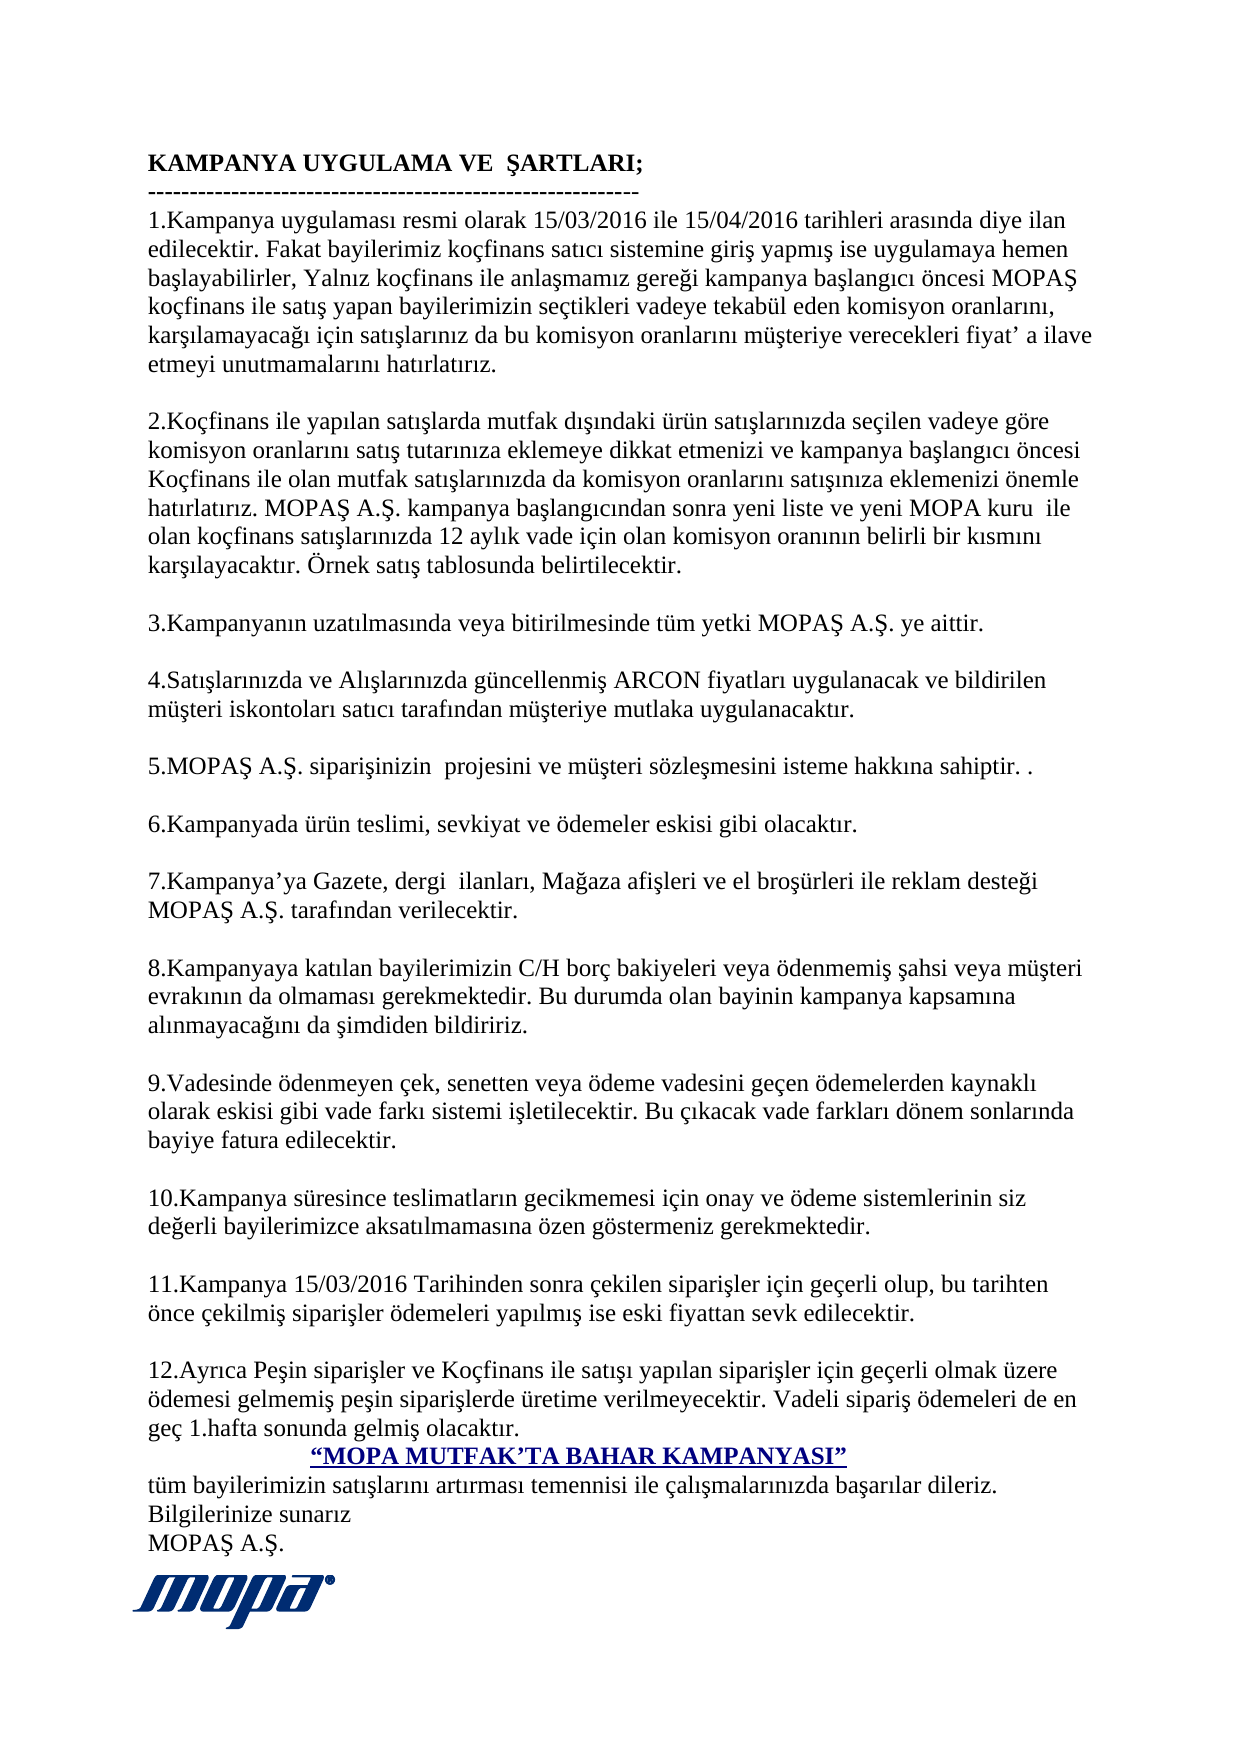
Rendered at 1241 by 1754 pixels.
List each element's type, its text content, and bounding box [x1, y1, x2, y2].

text 8.Kampanyaya katılan bayilerimizin C/H borç bakiyeleri veya ödenmemiş şahsi veya müşteri evrakının da olmaması gerekmektedir. Bu durumda olan bayinin kampanya kapsamına alınmayacağını da şimdiden bildiririz. [148, 924, 1093, 1039]
text Koçfinans ile olan mutfak satışlarınızda da komisyon oranlarını satışınıza eklemenizi önemle hatırlatırız. MOPAŞ A.Ş. kampanya başlangıcından sonra yeni liste ve yeni MOPA kuru ile olan koçfinans satışlarınızda 12 aylık vade için olan komisyon oranının belirli bir kısmını karşılayacaktır. Örnek satış tablosunda belirtilecektir. 3.Kampanyanın uzatılmasında veya bitirilmesinde tüm yetki MOPAŞ A.Ş. ye aittir. [148, 464, 1093, 636]
text KAMPANYA UYGULAMA VE ŞARTLARI; ----------------------------------------------------------- 1.Kampanya uygulaması resmi olarak 15/03/2016 ile 15/04/2016 tarihleri arasında diye ilan edilecektir. Fakat bayilerimiz koçfinans satıcı sistemine giriş yapmış ise uygulamaya hemen başlayabilirler, Yalnız koçfinans ile anlaşmamız gereği kampanya başlangıcı öncesi MOPAŞ koçfinans ile satış yapan bayilerimizin seçtikleri vadeye tekabül eden komisyon oranlarını, karşılamayacağı için satışlarınız da bu komisyon oranlarını müşteriye verecekleri fiyat’ a ilave etmeyi unutmamalarını hatırlatırız. [148, 148, 1093, 378]
text 5.MOPAŞ A.Ş. siparişinizin projesini ve müşteri sözleşmesini isteme hakkına sahiptir. . [148, 751, 1093, 780]
text 9.Vadesinde ödenmeyen çek, senetten veya ödeme vadesini geçen ödemelerden kaynaklı olarak eskisi gibi vade farkı sistemi işletilecektir. Bu çıkacak vade farkları dönem sonlarında bayiye fatura edilecektir. [148, 1068, 1093, 1154]
text 12.Ayrıca Peşin siparişler ve Koçfinans ile satışı yapılan siparişler için geçerli olmak üzere ödemesi gelmemiş peşin siparişlerde üretime verilmeyecektir. Vadeli sipariş ödemeleri de en geç 1.hafta sonunda gelmiş olacaktır. [148, 1355, 1093, 1441]
text 10.Kampanya süresince teslimatların gecikmemesi için onay ve ödeme sistemlerinin siz değerli bayilerimizce aksatılmamasına özen göstermeniz gerekmektedir. 11.Kampanya 15/03/2016 Tarihinden sonra çekilen siparişler için geçerli olup, bu tarihten önce çekilmiş siparişler ödemeleri yapılmış ise eski fiyattan sevk edilecektir. [148, 1154, 1093, 1326]
text 4.Satışlarınızda ve Alışlarınızda güncellenmiş ARCON fiyatları uygulanacak ve bildirilen müşteri iskontoları satıcı tarafından müşteriye mutlaka uygulanacaktır. [148, 636, 1093, 723]
text “MOPA MUTFAK’TA BAHAR KAMPANYASI” tüm bayilerimizin satışlarını artırması temennisi ile çalışmalarınızda başarılar dileriz. Bilgilerinize sunarız MOPAŞ A.Ş. [148, 1441, 1093, 1556]
text 2.Koçfinans ile yapılan satışlarda mutfak dışındaki ürün satışlarınızda seçilen vadeye göre komisyon oranlarını satış tutarınıza eklemeye dikkat etmenizi ve kampanya başlangıcı öncesi [148, 406, 1093, 464]
text 7.Kampanya’ya Gazete, dergi ilanları, Mağaza afişleri ve el broşürleri ile reklam desteği MOPAŞ A.Ş. tarafından verilecektir. [148, 866, 1093, 924]
text 6.Kampanyada ürün teslimi, sevkiyat ve ödemeler eskisi gibi olacaktır. [148, 809, 1093, 838]
